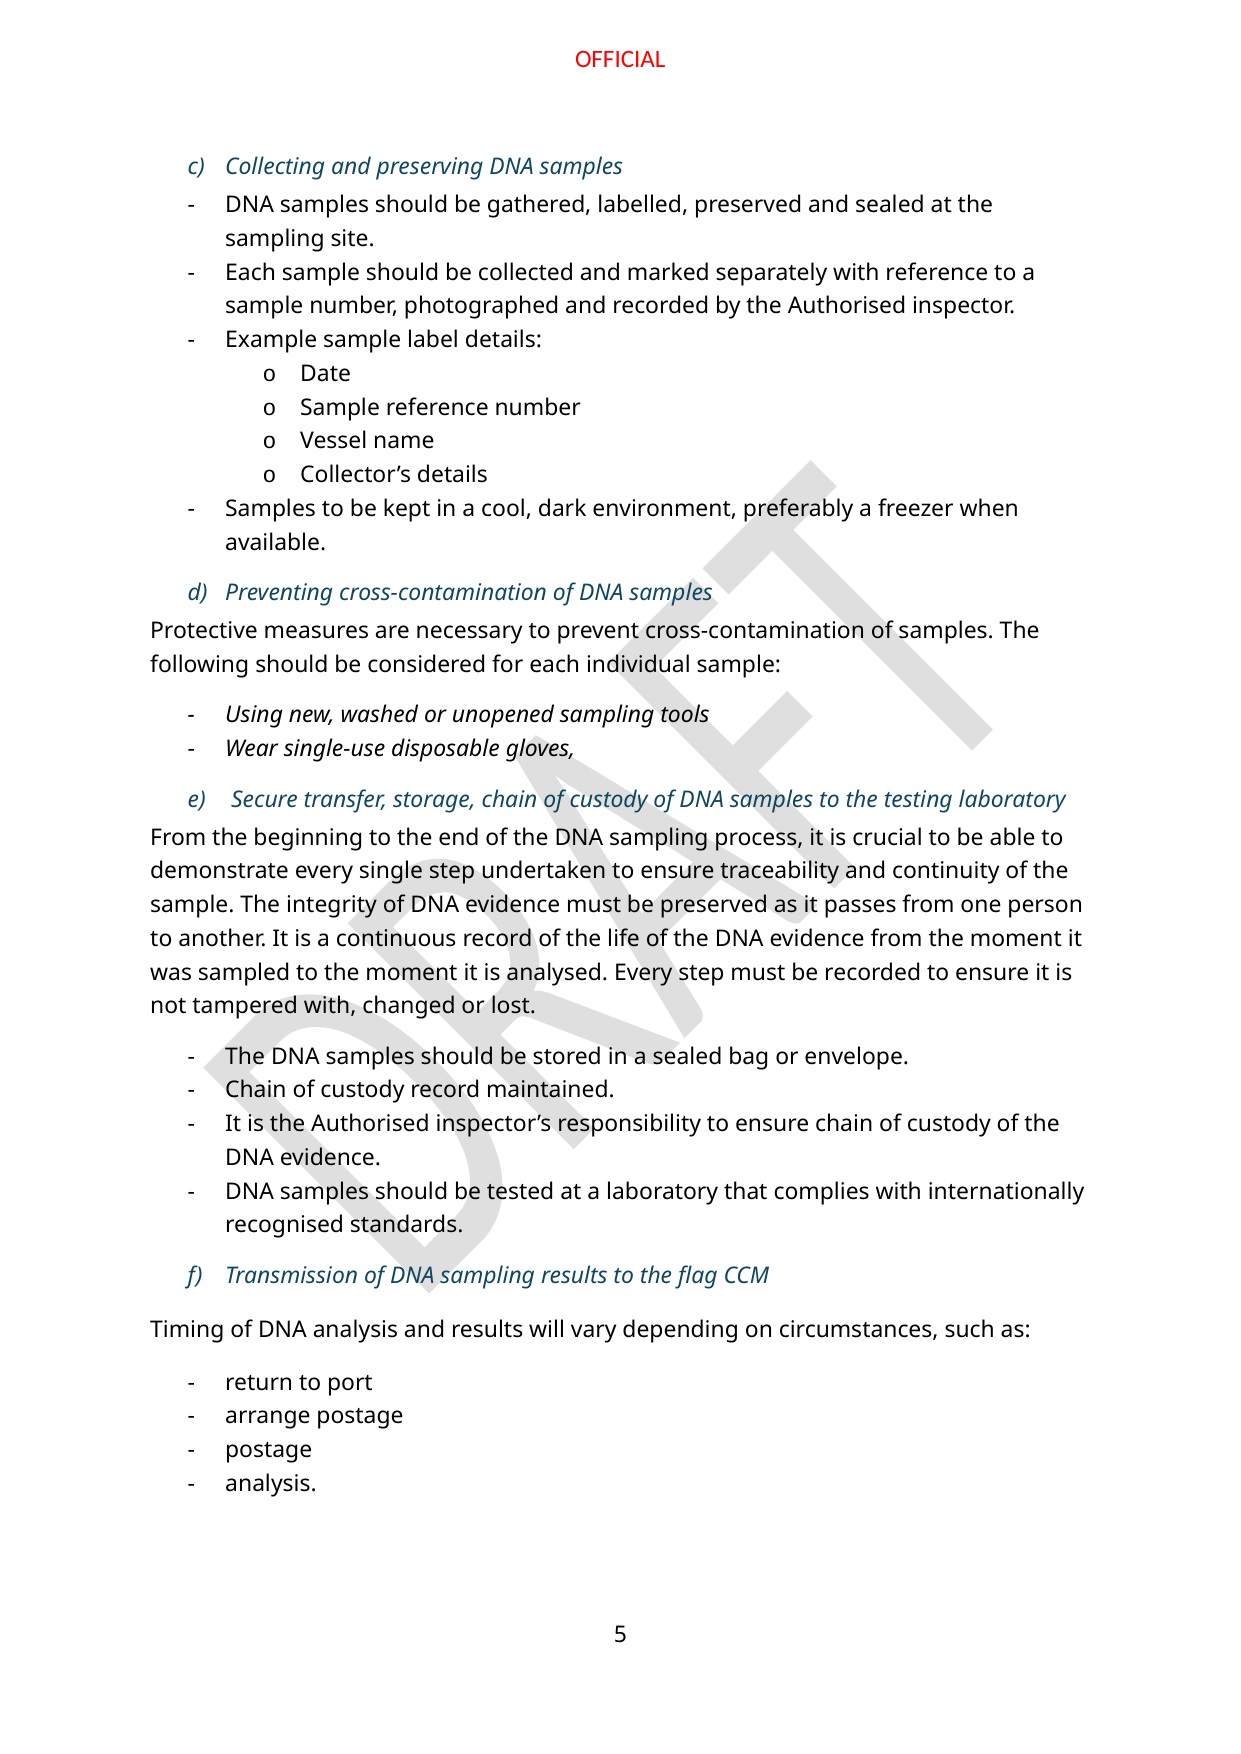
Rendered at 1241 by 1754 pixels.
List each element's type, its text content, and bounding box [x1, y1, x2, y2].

text Timing of DNA analysis and results will vary depending on circumstances, such as: [150, 1313, 1090, 1344]
list postage [187, 1433, 1090, 1464]
list arrange postage [187, 1399, 1090, 1430]
list Each sample should be collected and marked separately with reference to a sample number, photographed and recorded by the Authorised inspector. [187, 255, 1090, 320]
list return to port [187, 1365, 1090, 1397]
list The DNA samples should be stored in a sealed bag or envelope. [187, 1039, 1090, 1071]
list Wear single-use disposable gloves, [187, 732, 1090, 763]
list Samples to be kept in a cool, dark environment, preferably a freezer when available. [187, 492, 1090, 557]
list DNA samples should be gathered, labelled, preserved and sealed at the sampling site. [187, 188, 1090, 253]
subtitle Secure transfer, storage, chain of custody of DNA samples to the testing laboratory [187, 782, 1090, 814]
list Using new, washed or unopened sampling tools [187, 698, 1090, 729]
list Example sample label details: [187, 323, 1090, 354]
list Sample reference number [262, 391, 1090, 422]
list Date [262, 357, 1090, 388]
list Vessel name [262, 424, 1090, 456]
text Protective measures are necessary to prevent cross-contamination of samples. The following should be considered for each individual sample: [150, 614, 1090, 679]
list Collector’s details [262, 458, 1090, 489]
subtitle Preventing cross-contamination of DNA samples [187, 576, 1090, 607]
subtitle Transmission of DNA sampling results to the flag CCM [187, 1259, 1090, 1290]
subtitle Collecting and preserving DNA samples [187, 150, 1090, 181]
list DNA samples should be tested at a laboratory that complies with internationally recognised standards. [187, 1174, 1090, 1239]
text From the beginning to the end of the DNA sampling process, it is crucial to be able to demonstrate every single step undertaken to ensure traceability and continuity of the sample. The integrity of DNA evidence must be preserved as it passes from one person to another. It is a continuous record of the life of the DNA evidence from the moment it was sampled to the moment it is analysed. Every step must be recorded to ensure it is not tampered with, changed or lost. [150, 820, 1090, 1020]
list Chain of custody record maintained. [187, 1073, 1090, 1104]
list analysis. [187, 1467, 1090, 1498]
list It is the Authorised inspector’s responsibility to ensure chain of custody of the DNA evidence. [187, 1107, 1090, 1172]
